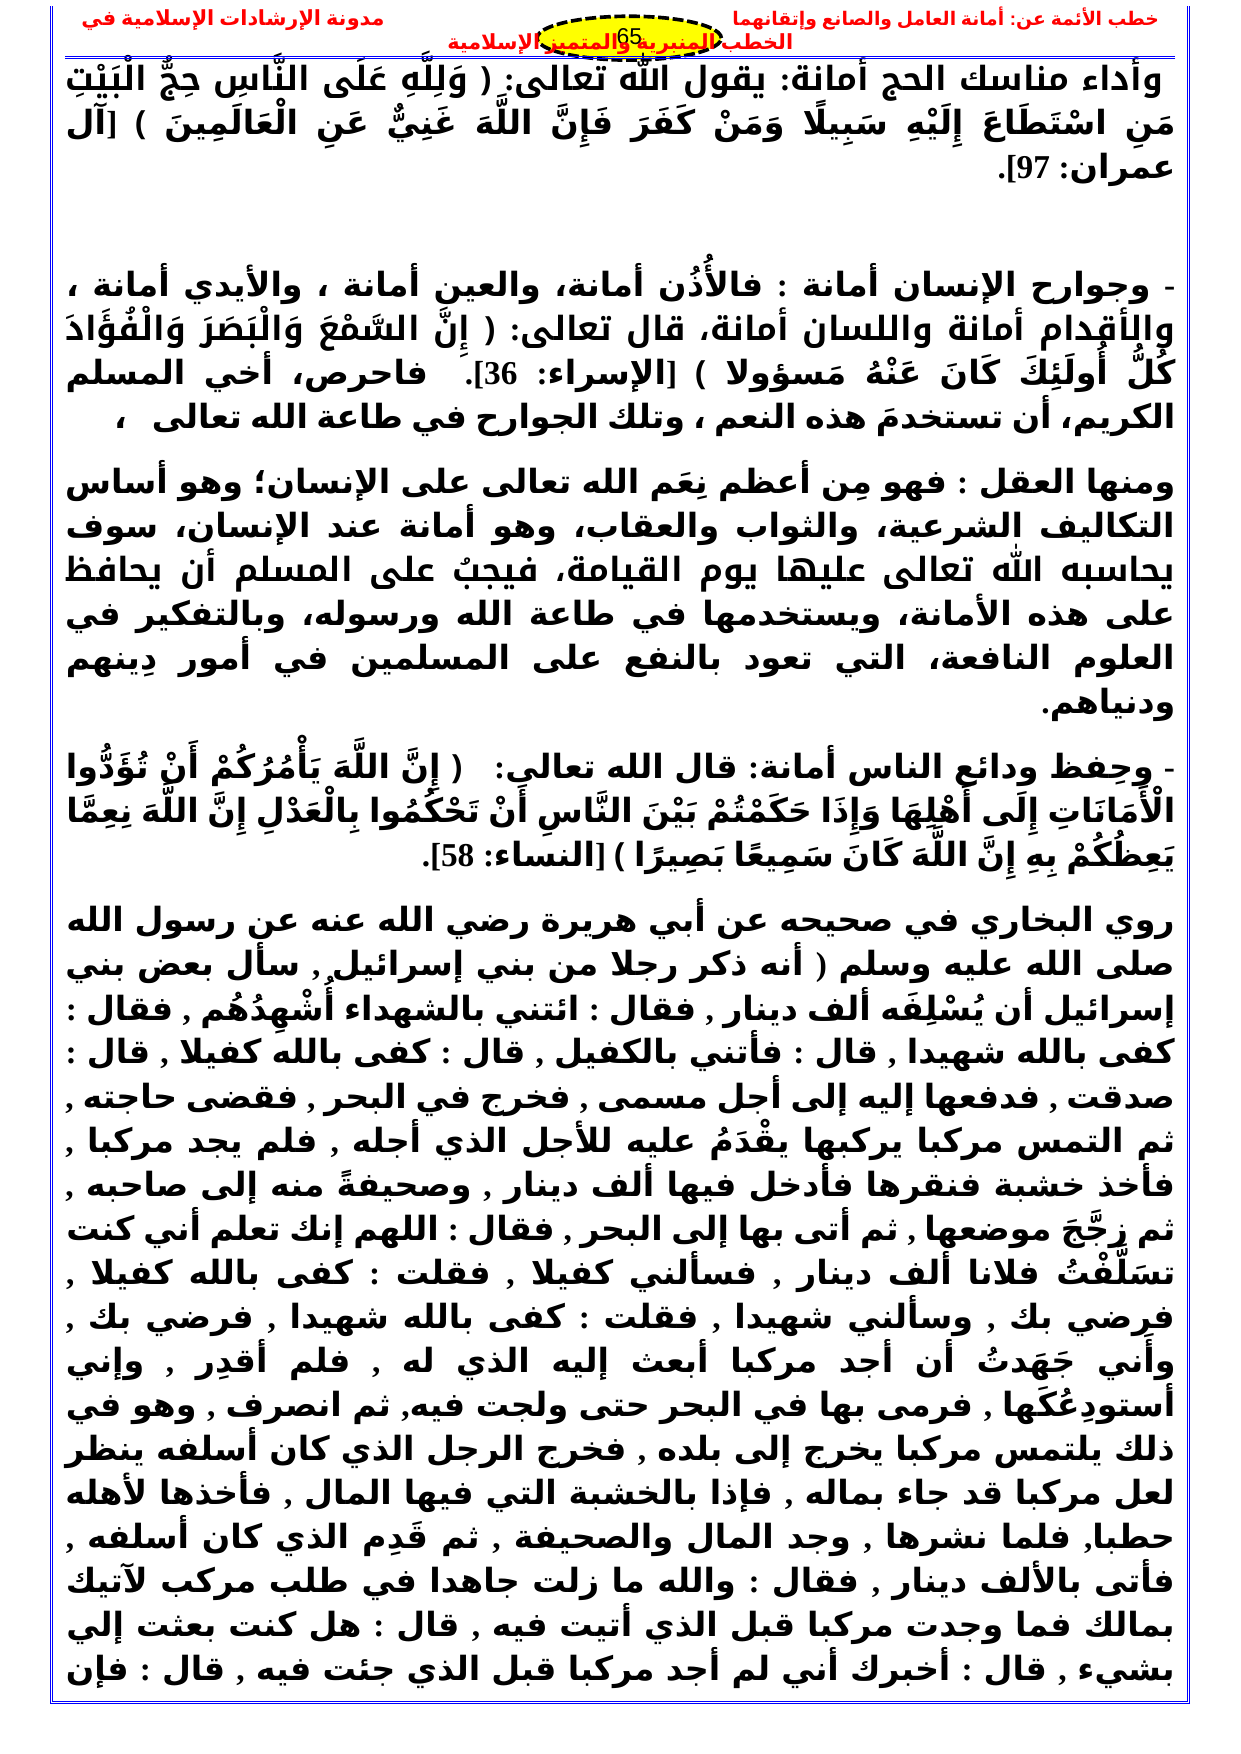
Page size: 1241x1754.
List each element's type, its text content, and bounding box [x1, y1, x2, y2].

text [65, 901, 1175, 1688]
text وأداء مناسك الحج أمانة: يقول الله تعالى: ﴿ وَلِلَّهِ عَلَى النَّاسِ حِجُّ الْبَيْتِ مَنِ اسْتَطَاعَ إِلَيْهِ سَبِيلًا وَمَنْ كَفَرَ فَإِنَّ اللَّهَ غَنِيٌّ عَنِ الْعَالَمِينَ ﴾ [آل عمران: 97]. [65, 59, 1175, 186]
text ومنها العقل : فهو مِن أعظم نِعَم الله تعالى على الإنسان؛ وهو أساس التكاليف الشرعية، والثواب والعقاب، وهو أمانة عند الإنسان، سوف يحاسبه الله تعالى عليها يوم القيامة، فيجبُ على المسلم أن يحافظ على هذه الأمانة، ويستخدمها في طاعة الله ورسوله، وبالتفكير في العلوم النافعة، التي تعود بالنفع على المسلمين في أمور دِينهم ودنياهم. [65, 462, 1175, 721]
text - وجوارح الإنسان أمانة : فالأُذُن أمانة، والعين أمانة ، والأيدي أمانة ، والأقدام أمانة واللسان أمانة، قال تعالى: ﴿ إِنَّ السَّمْعَ وَالْبَصَرَ وَالْفُؤَادَ كُلُّ أُولَئِكَ كَانَ عَنْهُ مَسؤولا ﴾ [الإسراء: 36]. فاحرص، أخي المسلم الكريم، أن تستخدمَ هذه النعم ، وتلك الجوارح في طاعة الله تعالى ، [65, 265, 1175, 436]
text - وحِفظ ودائع الناس أمانة: قال الله تعالى: ﴿ إِنَّ اللَّهَ يَأْمُرُكُمْ أَنْ تُؤَدُّوا الْأَمَانَاتِ إِلَى أَهْلِهَا وَإِذَا حَكَمْتُمْ بَيْنَ النَّاسِ أَنْ تَحْكُمُوا بِالْعَدْلِ إِنَّ اللَّهَ نِعِمَّا يَعِظُكُمْ بِهِ إِنَّ اللَّهَ كَانَ سَمِيعًا بَصِيرًا ﴾ [النساء: 58]. [65, 748, 1175, 874]
